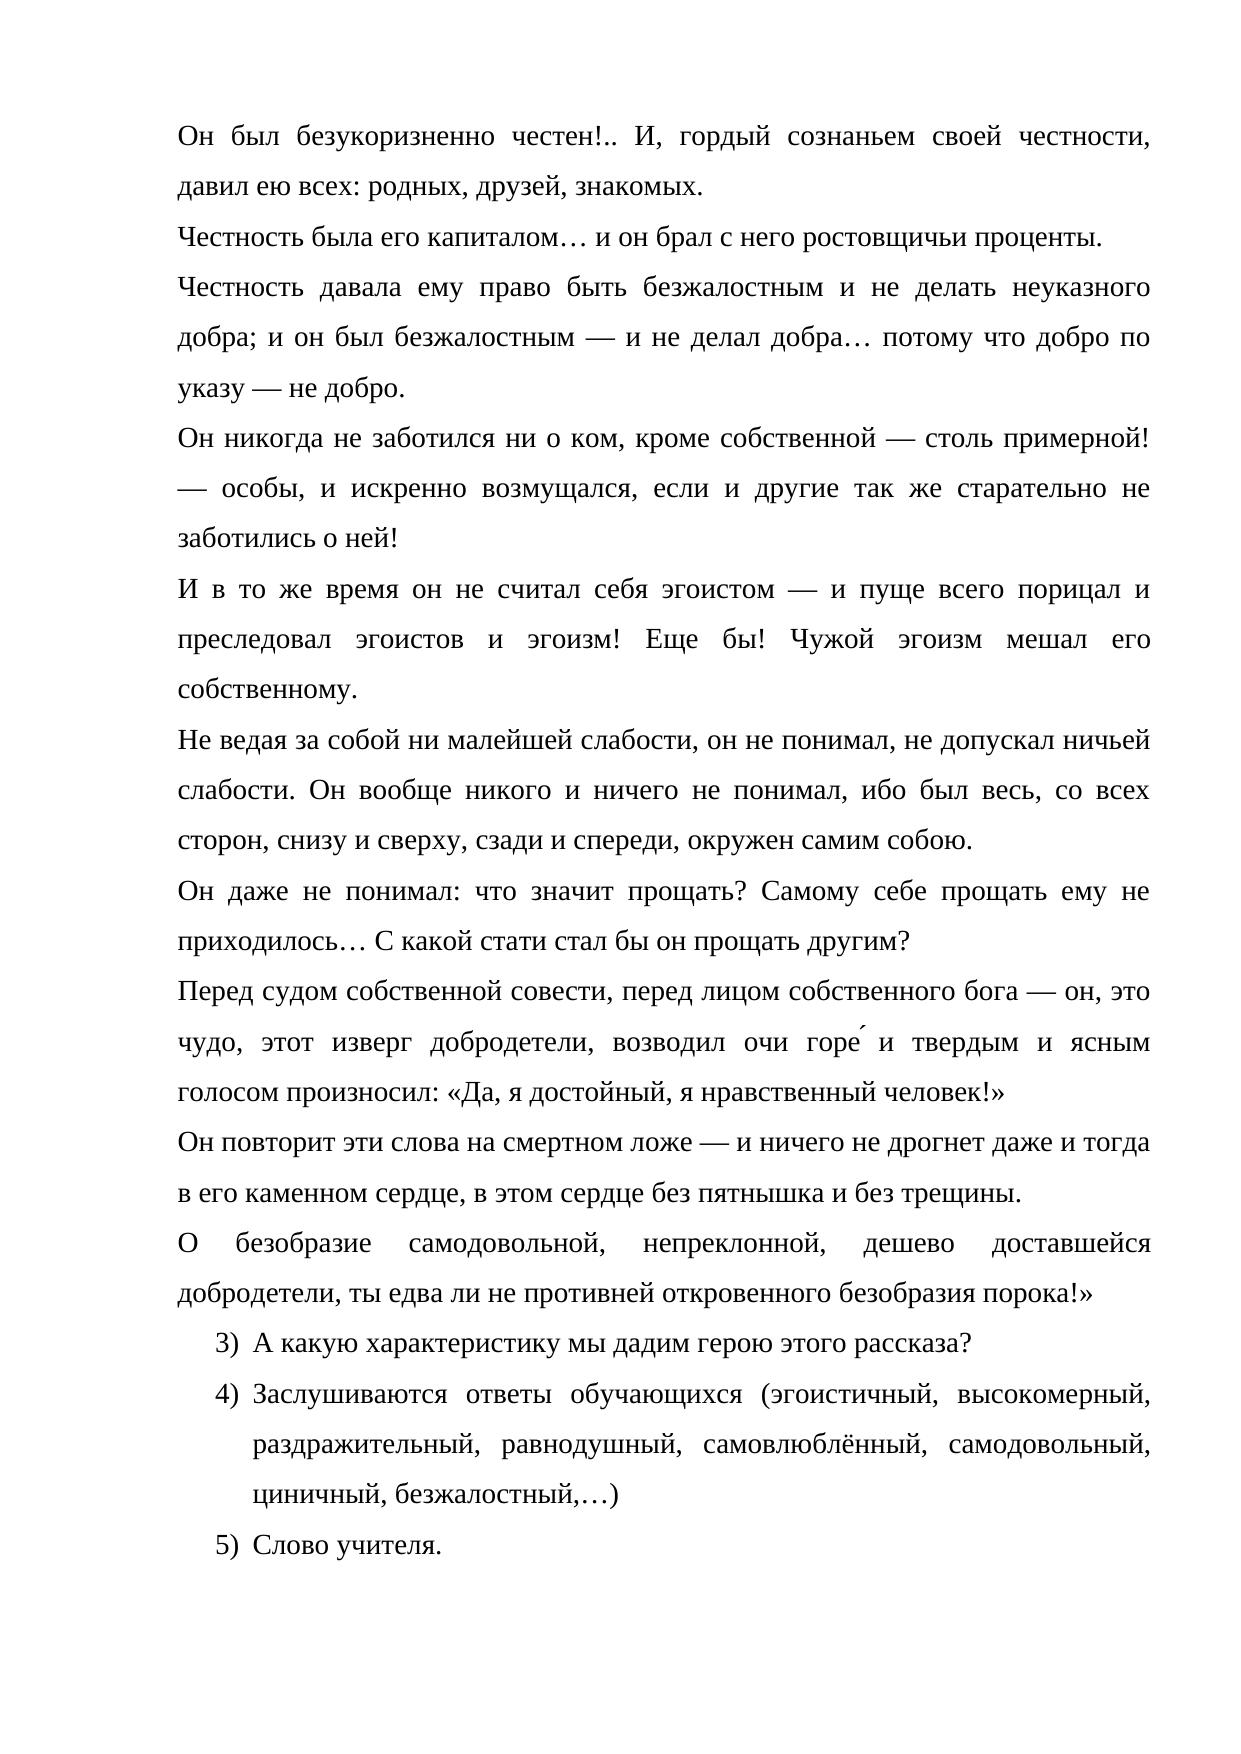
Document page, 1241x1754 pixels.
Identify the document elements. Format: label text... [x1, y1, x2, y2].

text Честность была его капиталом… и он брал с него ростовщичьи проценты. [177, 219, 1152, 252]
text Он даже не понимал: что значит прощать? Самому себе прощать ему не приходилось… С какой стати стал бы он прощать другим? [177, 873, 1152, 957]
text Он никогда не заботился ни о ком, кроме собственной — столь примерной! — особы, и искренно возмущался, если и другие так же старательно не заботились о ней! [177, 420, 1152, 554]
text Он был безукоризненно честен!.. И, гордый сознаньем своей честности, давил ею всех: родных, друзей, знакомых. [177, 118, 1152, 202]
list А какую характеристику мы дадим герою этого рассказа? [215, 1326, 1152, 1359]
list Слово учителя. [215, 1527, 1152, 1560]
text Не ведая за собой ни малейшей слабости, он не понимал, не допускал ничьей слабости. Он вообще никого и ничего не понимал, ибо был весь, со всех сторон, снизу и сверху, сзади и спереди, окружен самим собою. [177, 722, 1152, 856]
list Заслушиваются ответы обучающихся (эгоистичный, высокомерный, раздражительный, равнодушный, самовлюблённый, самодовольный, циничный, безжалостный,…) [215, 1376, 1152, 1510]
text Перед судом собственной совести, перед лицом собственного бога — он, это чудо, этот изверг добродетели, возводил очи горе́ и твердым и ясным голосом произносил: «Да, я достойный, я нравственный человек!» [177, 973, 1152, 1108]
text И в то же время он не считал себя эгоистом — и пуще всего порицал и преследовал эгоистов и эгоизм! Еще бы! Чужой эгоизм мешал его собственному. [177, 571, 1152, 705]
text О безобразие самодовольной, непреклонной, дешево доставшейся добродетели, ты едва ли не противней откровенного безобразия порока!» [177, 1225, 1152, 1309]
text Честность давала ему право быть безжалостным и не делать неуказного добра; и он был безжалостным — и не делал добра… потому что добро по указу — не добро. [177, 269, 1152, 403]
text Он повторит эти слова на смертном ложе — и ничего не дрогнет даже и тогда в его каменном сердце, в этом сердце без пятнышка и без трещины. [177, 1124, 1152, 1208]
